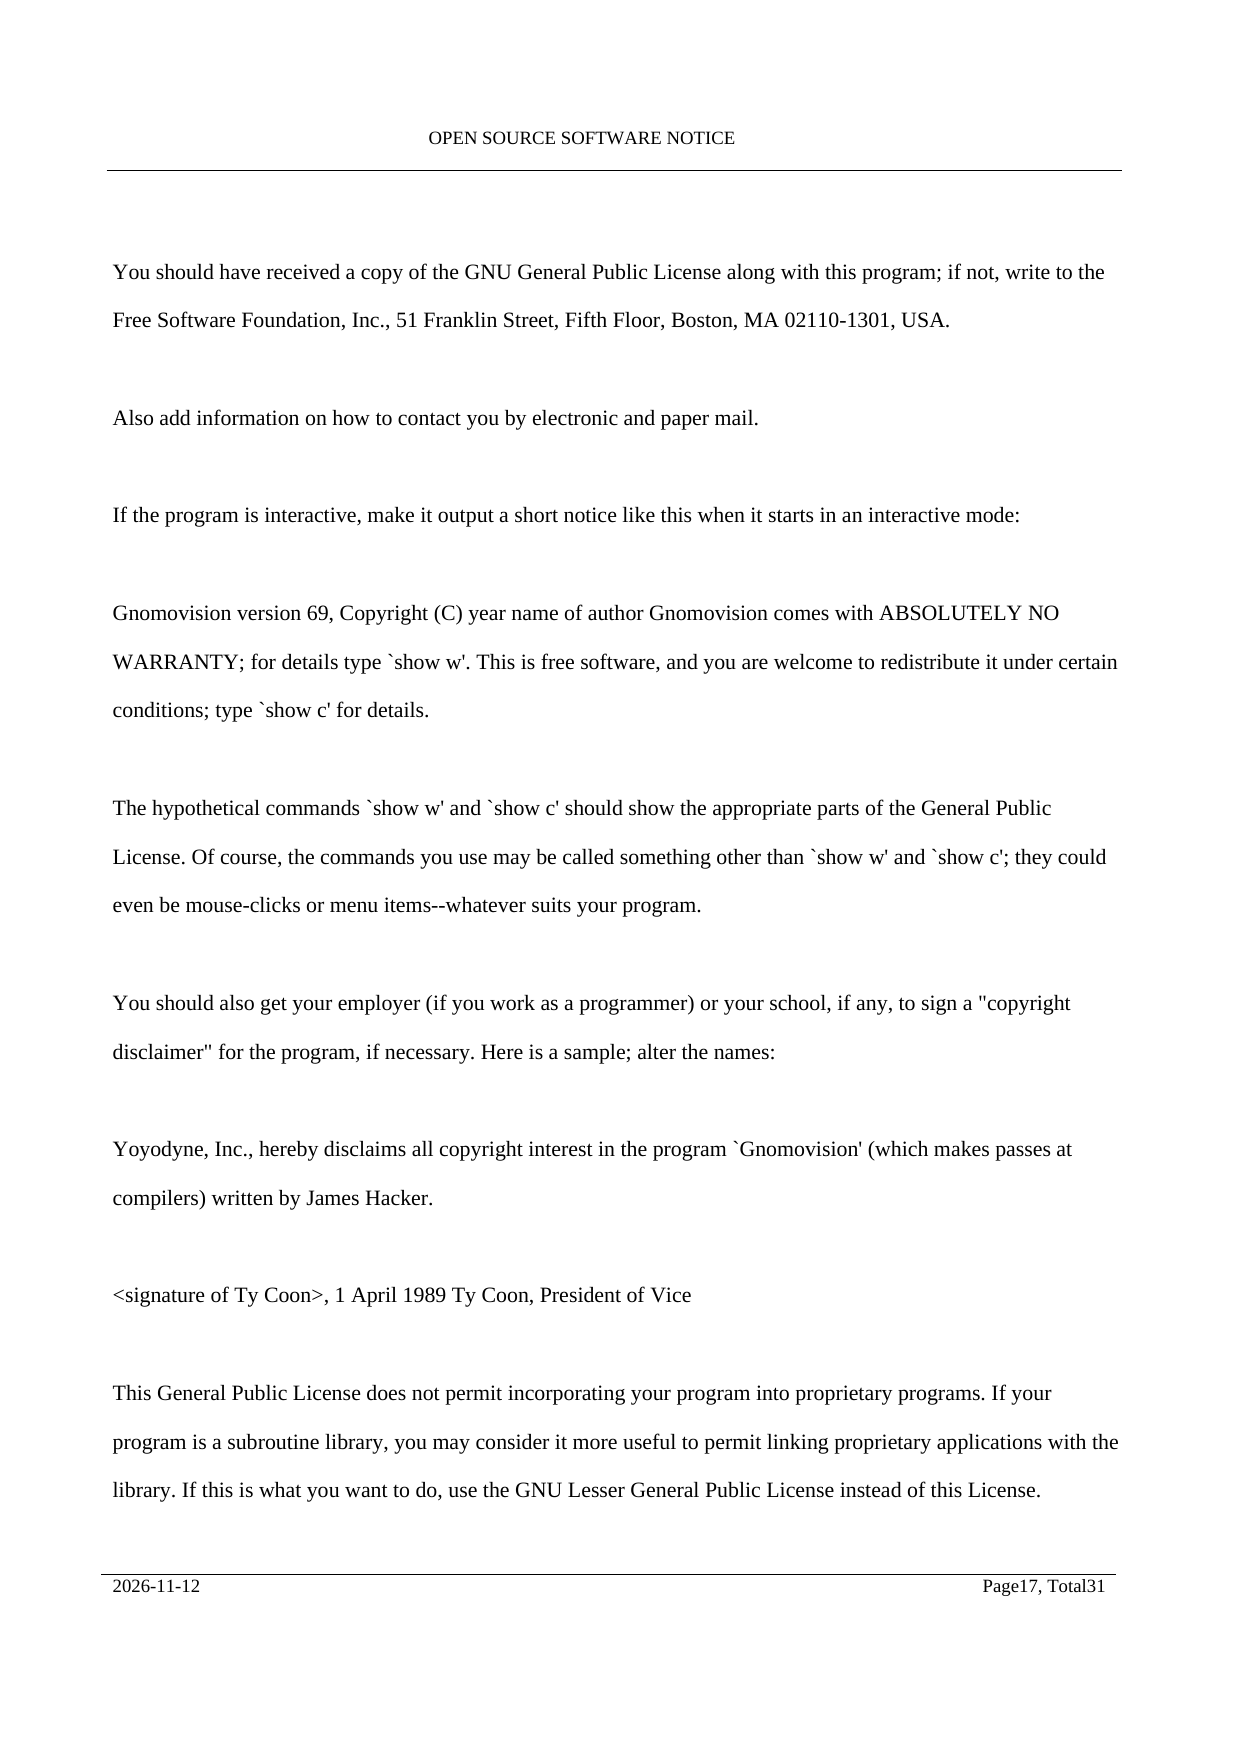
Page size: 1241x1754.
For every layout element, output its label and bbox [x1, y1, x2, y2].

text [112, 206, 1128, 1506]
